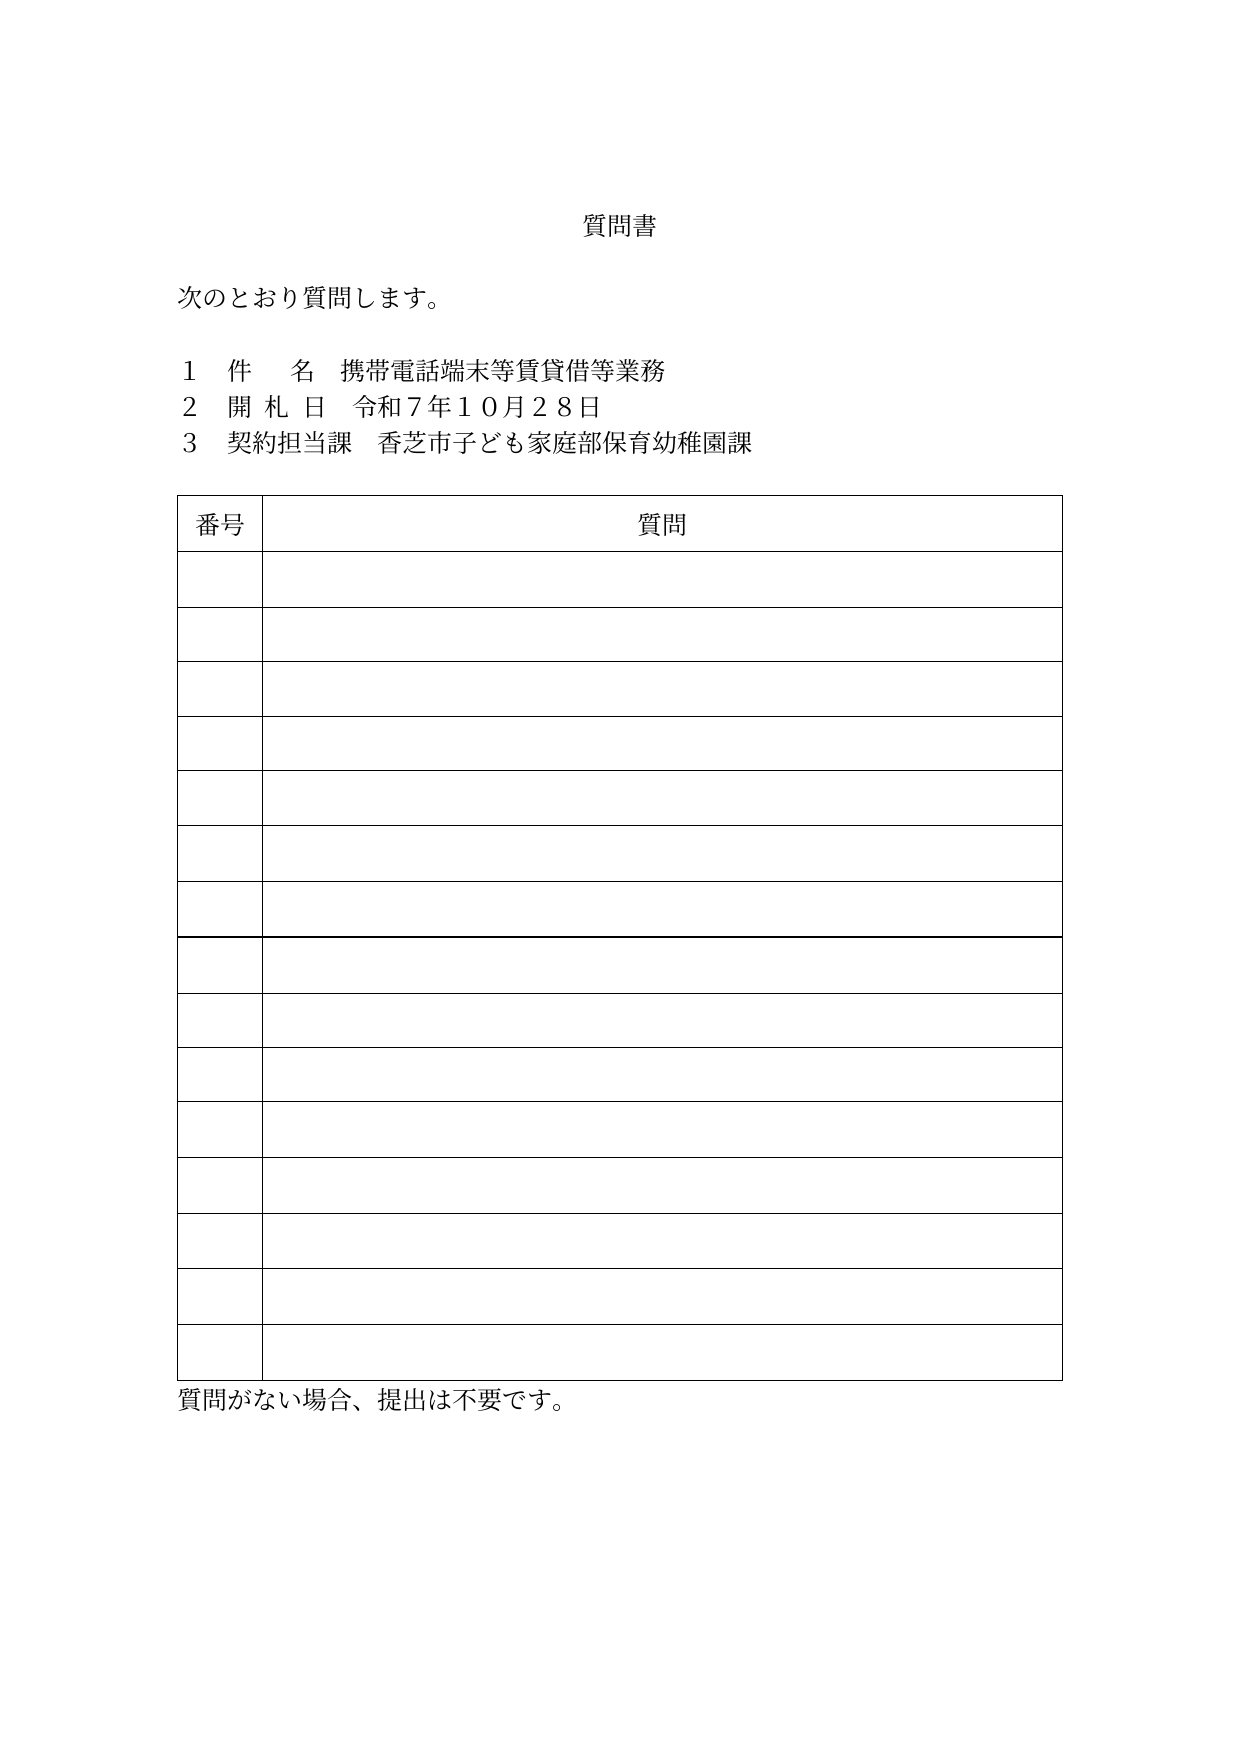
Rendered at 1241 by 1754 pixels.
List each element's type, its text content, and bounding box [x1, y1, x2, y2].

text １ 件名 携帯電話端末等賃貸借等業務 [177, 351, 1063, 387]
table_cell [263, 882, 1062, 936]
table_cell [178, 826, 262, 881]
table_header 質問 [263, 496, 1062, 551]
text ３ 契約担当課 香芝市子ども家庭部保育幼稚園課 [177, 423, 1063, 459]
table_cell [178, 771, 262, 825]
table_cell [178, 1214, 262, 1268]
table_cell [263, 826, 1062, 881]
table_cell [263, 1269, 1062, 1324]
table_cell [263, 1102, 1062, 1157]
table_cell [178, 882, 262, 936]
table_cell [263, 771, 1062, 825]
table_cell [263, 938, 1062, 993]
table_cell [263, 1048, 1062, 1101]
text ２ 開札日 令和７年１０月２８日 [177, 387, 1063, 423]
table_cell [263, 552, 1062, 607]
text 次のとおり質問します。 [177, 279, 1063, 315]
table_cell [178, 1269, 262, 1324]
table_cell [263, 717, 1062, 770]
text 質問書 [177, 207, 1063, 243]
table_cell [178, 608, 262, 661]
table_cell [178, 938, 262, 993]
table_cell [178, 552, 262, 607]
table_cell [263, 1325, 1062, 1379]
table_cell [178, 1158, 262, 1213]
table_cell [263, 662, 1062, 716]
table_cell [263, 1214, 1062, 1268]
table_cell [178, 994, 262, 1047]
table_header 番号 [178, 496, 262, 551]
table_cell [178, 662, 262, 716]
table_cell [263, 994, 1062, 1047]
table_cell [263, 1158, 1062, 1213]
table_cell [178, 1325, 262, 1379]
table_cell [263, 608, 1062, 661]
table_cell [178, 1048, 262, 1101]
table_cell [178, 1102, 262, 1157]
text 質問がない場合、提出は不要です。 [177, 1381, 1063, 1417]
table_cell [178, 717, 262, 770]
